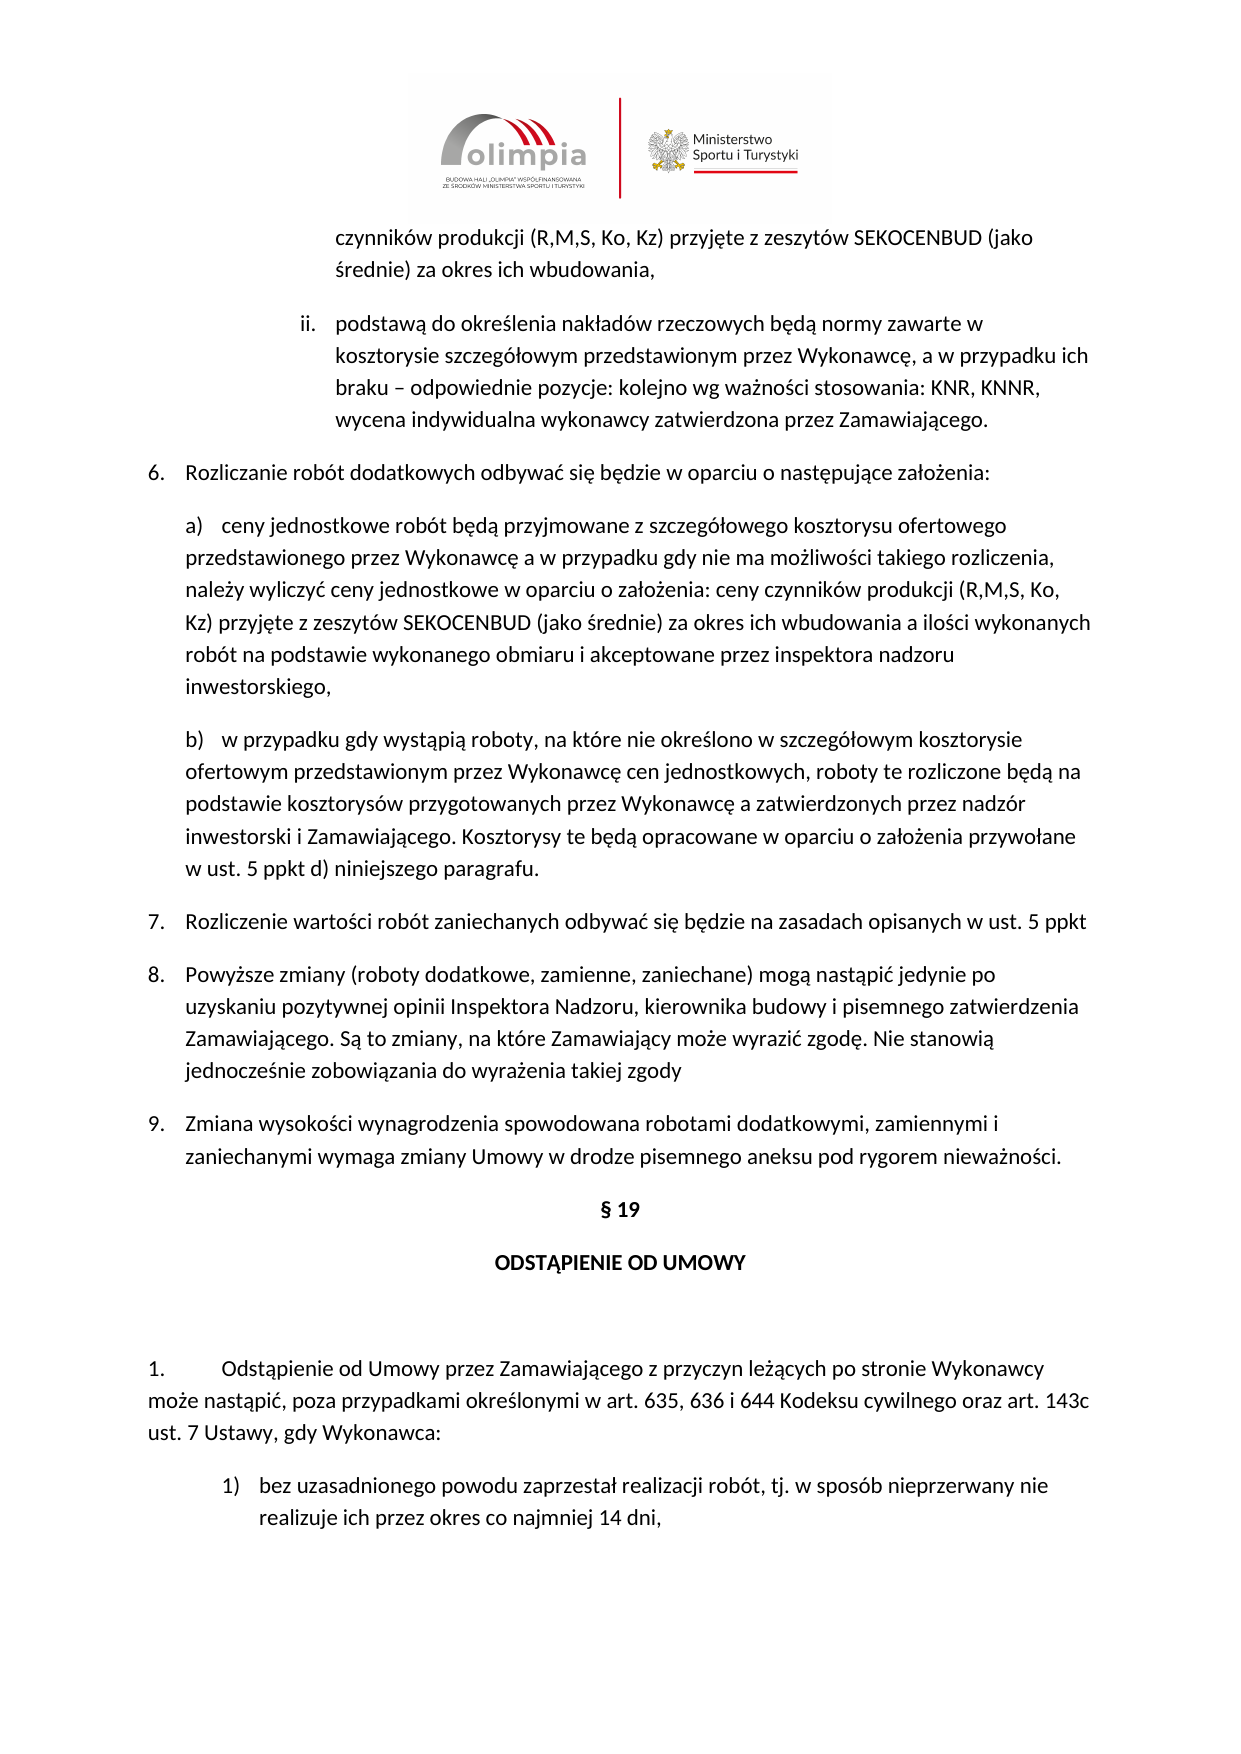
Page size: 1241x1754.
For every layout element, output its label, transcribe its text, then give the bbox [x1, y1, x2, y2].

list podstawą do określenia nakładów rzeczowych będą normy zawarte w kosztorysie szczegółowym przedstawionym przez Wykonawcę, a w przypadku ich braku – odpowiednie pozycje: kolejno wg ważności stosowania: KNR, KNNR, wycena indywidualna wykonawcy zatwierdzona przez Zamawiającego. [316, 309, 1093, 433]
text b) w przypadku gdy wystąpią roboty, na które nie określono w szczegółowym kosztorysie ofertowym przedstawionym przez Wykonawcę cen jednostkowych, roboty te rozliczone będą na podstawie kosztorysów przygotowanych przez Wykonawcę a zatwierdzonych przez nadzór inwestorski i Zamawiającego. Kosztorysy te będą opracowane w oparciu o założenia przywołane w ust. 5 ppkt d) niniejszego paragrafu. [185, 725, 1093, 882]
text a) ceny jednostkowe robót będą przyjmowane z szczegółowego kosztorysu ofertowego przedstawionego przez Wykonawcę a w przypadku gdy nie ma możliwości takiego rozliczenia, należy wyliczyć ceny jednostkowe w oparciu o założenia: ceny czynników produkcji (R,M,S, Ko, Kz) przyjęte z zeszytów SEKOCENBUD (jako średnie) za okres ich wbudowania a ilości wykonanych robót na podstawie wykonanego obmiaru i akceptowane przez inspektora nadzoru inwestorskiego, [185, 511, 1093, 700]
list bez uzasadnionego powodu zaprzestał realizacji robót, tj. w sposób nieprzerwany nie realizuje ich przez okres co najmniej 14 dni, [221, 1471, 1093, 1531]
list Zmiana wysokości wynagrodzenia spowodowana robotami dodatkowymi, zamiennymi i zaniechanymi wymaga zmiany Umowy w drodze pisemnego aneksu pod rygorem nieważności. [148, 1109, 1093, 1170]
list Odstąpienie od Umowy przez Zamawiającego z przyczyn leżących po stronie Wykonawcy może nastąpić, poza przypadkami określonymi w art. 635, 636 i 644 Kodeksu cywilnego oraz art. 143c ust. 7 Ustawy, gdy Wykonawca: [148, 1354, 1093, 1446]
text § 19 [148, 1195, 1093, 1223]
list Powyższe zmiany (roboty dodatkowe, zamienne, zaniechane) mogą nastąpić jedynie po uzyskaniu pozytywnej opinii Inspektora Nadzoru, kierownika budowy i pisemnego zatwierdzenia Zamawiającego. Są to zmiany, na które Zamawiający może wyrazić zgodę. Nie stanowią jednocześnie zobowiązania do wyrażenia takiej zgody [148, 960, 1093, 1084]
list Rozliczenie wartości robót zaniechanych odbywać się będzie na zasadach opisanych w ust. 5 ppkt [148, 907, 1093, 935]
picture [408, 73, 832, 224]
text ODSTĄPIENIE OD UMOWY [148, 1248, 1093, 1276]
list Rozliczanie robót dodatkowych odbywać się będzie w oparciu o następujące założenia: [148, 458, 1093, 486]
